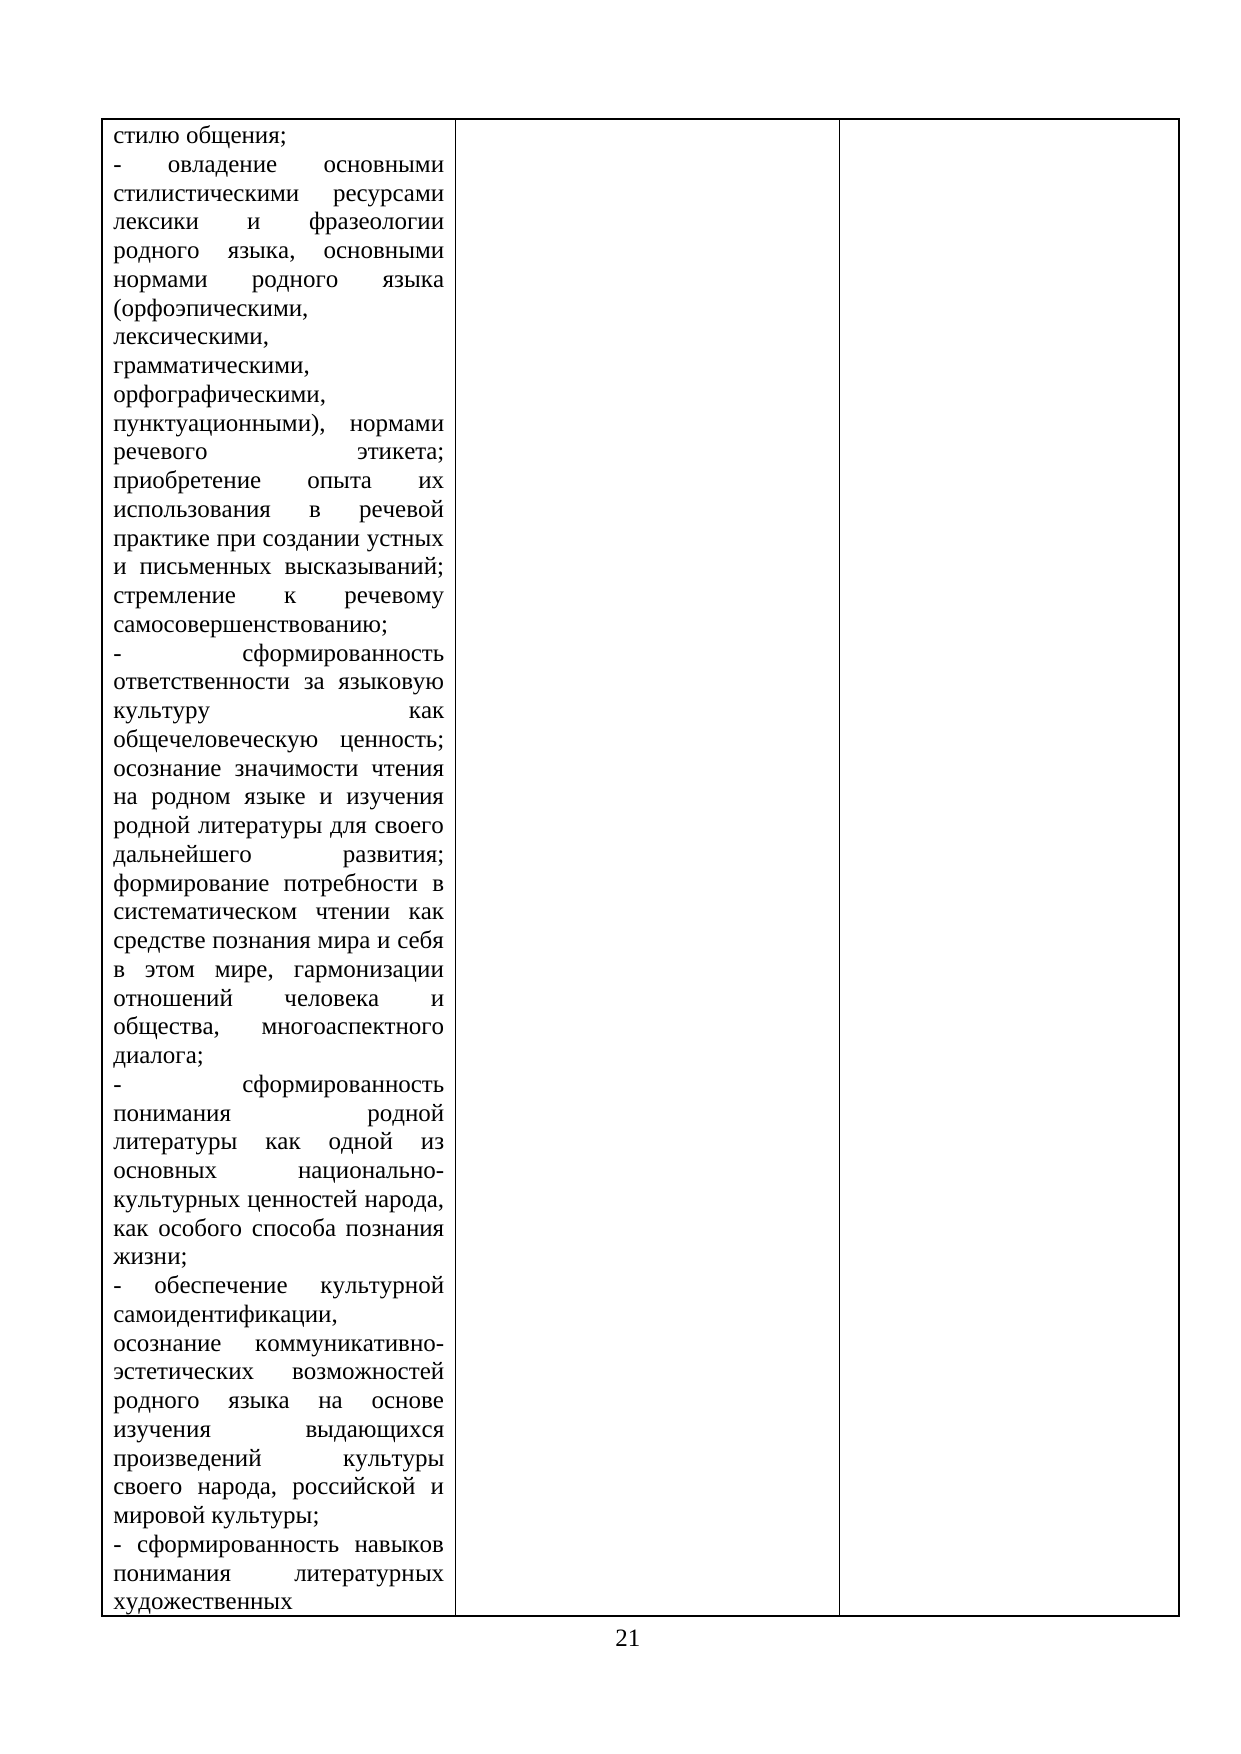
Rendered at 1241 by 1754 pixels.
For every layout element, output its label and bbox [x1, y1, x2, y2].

table_cell [456, 120, 839, 1615]
table_cell [103, 120, 455, 1615]
table_cell [840, 120, 1178, 1615]
